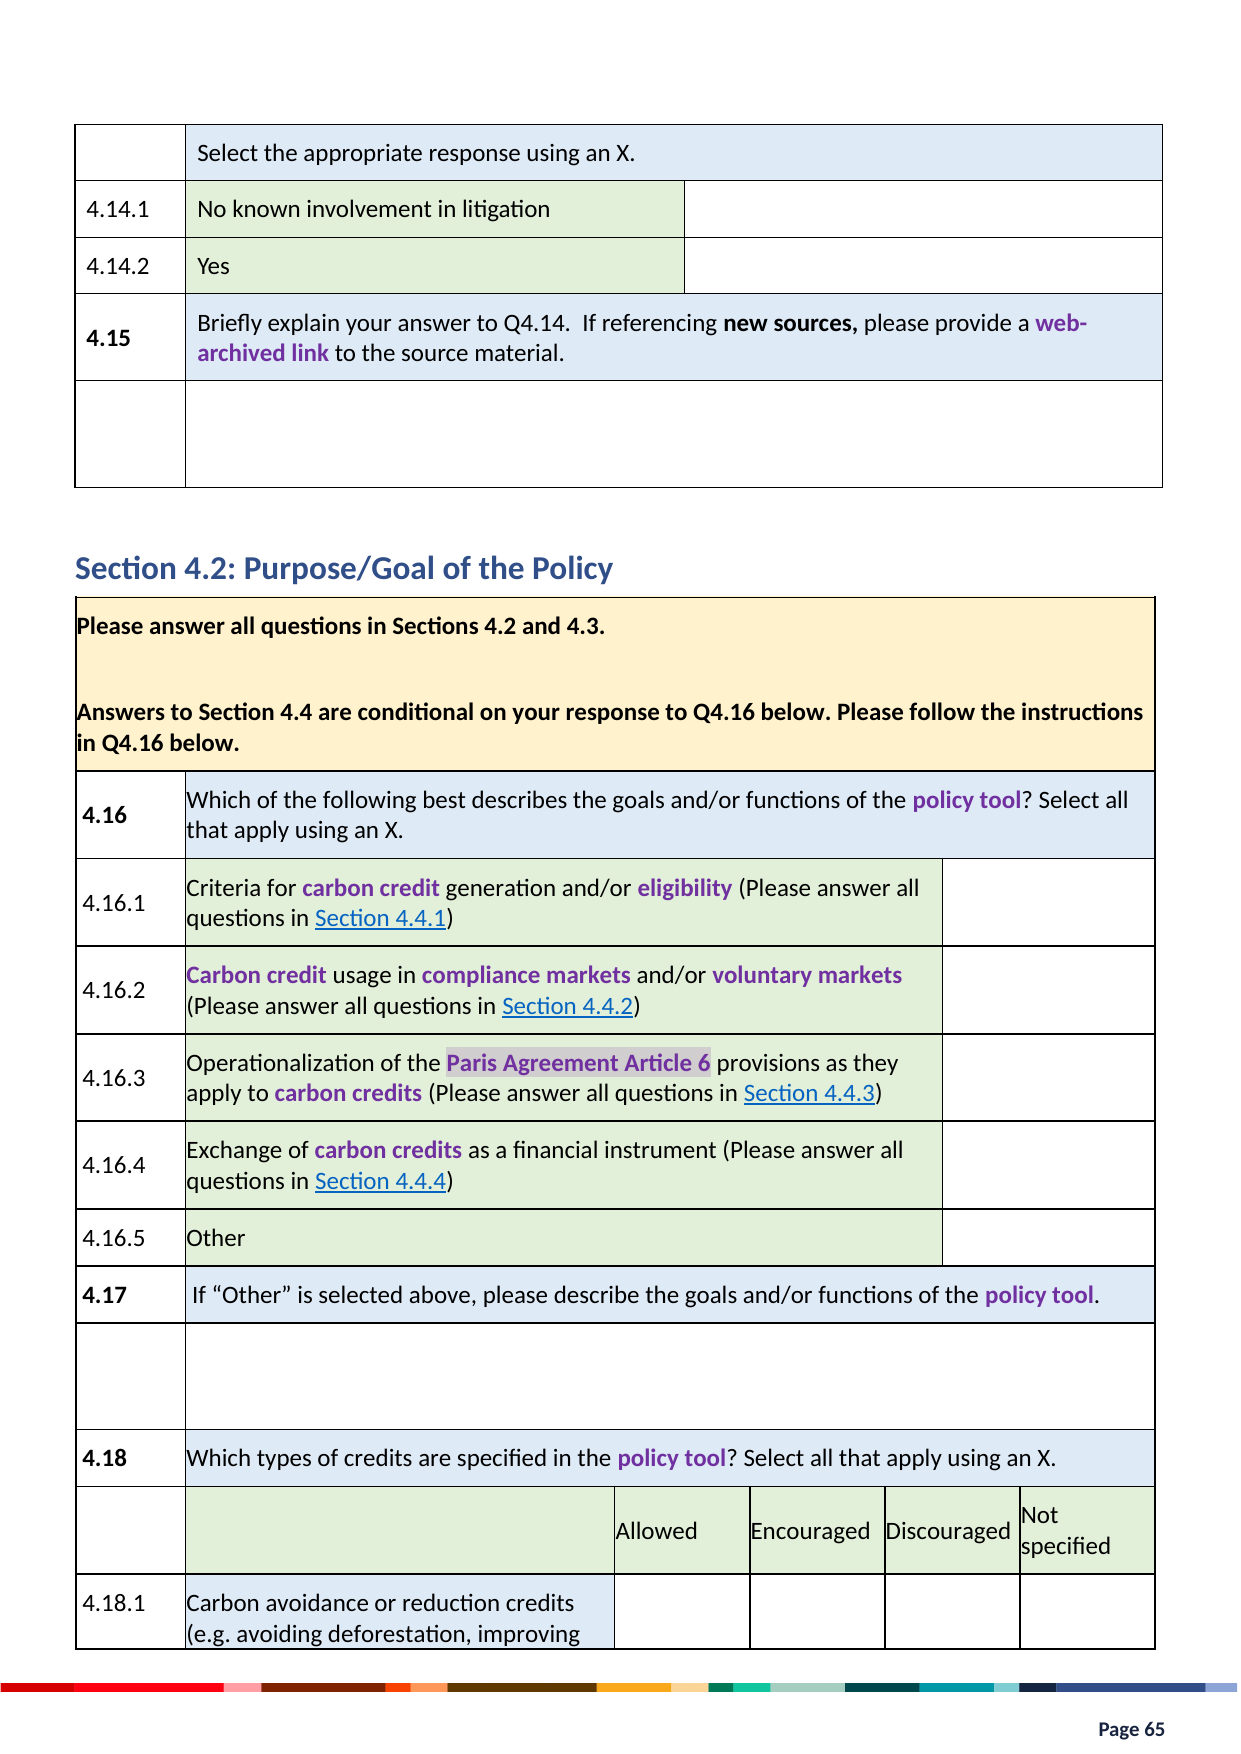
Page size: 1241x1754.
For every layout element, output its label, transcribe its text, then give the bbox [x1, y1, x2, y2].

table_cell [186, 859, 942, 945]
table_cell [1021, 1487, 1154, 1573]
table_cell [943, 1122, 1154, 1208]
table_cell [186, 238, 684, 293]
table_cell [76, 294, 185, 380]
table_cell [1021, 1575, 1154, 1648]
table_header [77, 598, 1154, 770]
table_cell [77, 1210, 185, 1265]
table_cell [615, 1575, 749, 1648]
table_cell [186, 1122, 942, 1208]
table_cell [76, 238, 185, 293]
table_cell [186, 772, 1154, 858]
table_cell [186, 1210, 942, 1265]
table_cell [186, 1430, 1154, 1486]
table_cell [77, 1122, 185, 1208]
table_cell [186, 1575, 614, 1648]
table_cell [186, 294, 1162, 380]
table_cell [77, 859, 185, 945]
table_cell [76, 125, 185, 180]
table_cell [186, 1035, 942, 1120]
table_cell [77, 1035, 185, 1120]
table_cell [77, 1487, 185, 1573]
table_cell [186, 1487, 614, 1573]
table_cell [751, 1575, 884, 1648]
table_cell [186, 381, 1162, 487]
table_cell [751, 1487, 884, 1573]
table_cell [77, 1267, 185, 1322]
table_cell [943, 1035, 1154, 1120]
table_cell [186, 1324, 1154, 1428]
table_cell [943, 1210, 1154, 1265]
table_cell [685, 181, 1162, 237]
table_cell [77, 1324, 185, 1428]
subtitle Section 4.2: Purpose/Goal of the Policy [75, 547, 1165, 588]
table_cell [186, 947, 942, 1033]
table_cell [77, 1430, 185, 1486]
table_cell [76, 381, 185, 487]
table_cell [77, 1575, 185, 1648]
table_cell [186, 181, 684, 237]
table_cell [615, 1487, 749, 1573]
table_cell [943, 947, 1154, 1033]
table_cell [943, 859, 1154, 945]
picture [0, 1683, 1236, 1692]
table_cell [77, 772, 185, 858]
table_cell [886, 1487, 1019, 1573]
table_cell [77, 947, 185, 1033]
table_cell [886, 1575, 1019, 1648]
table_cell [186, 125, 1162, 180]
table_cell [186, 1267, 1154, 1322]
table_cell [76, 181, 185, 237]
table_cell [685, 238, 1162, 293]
